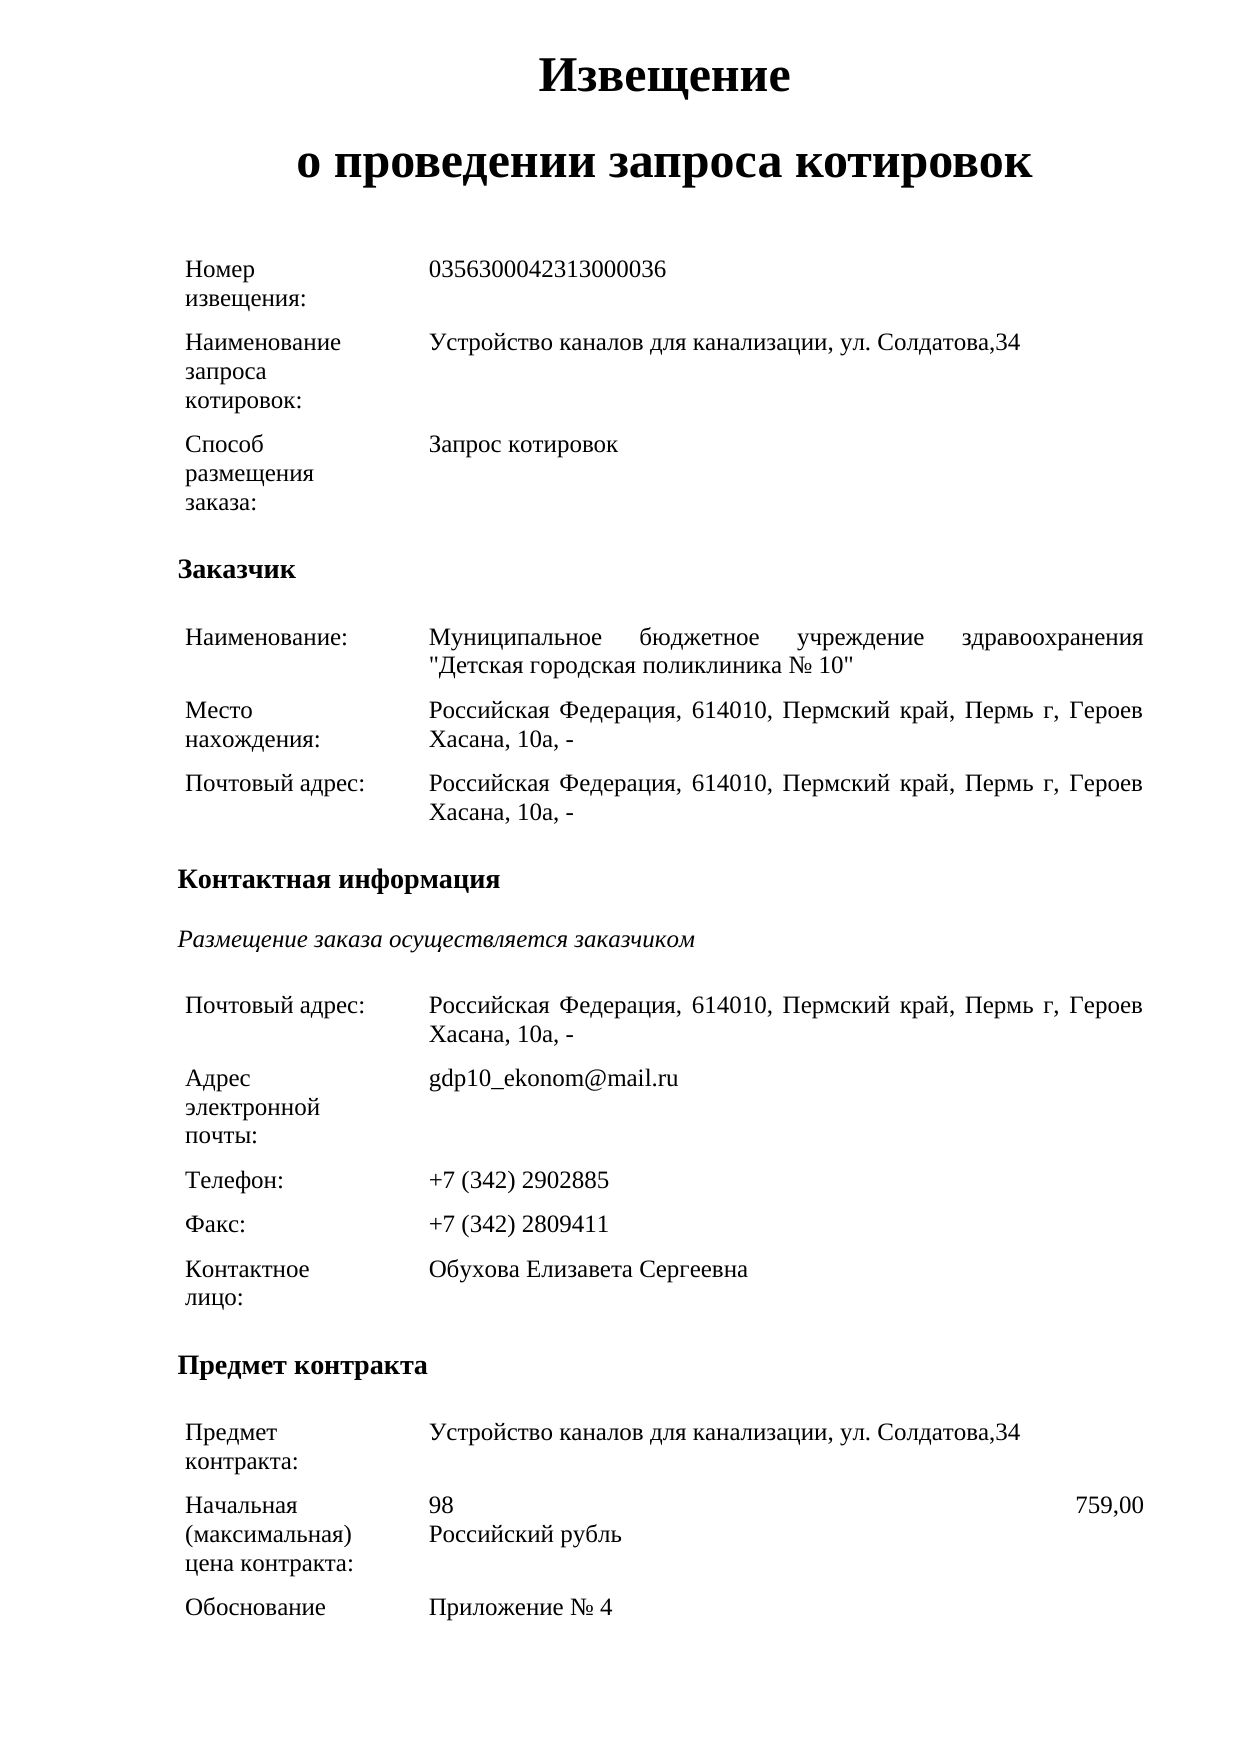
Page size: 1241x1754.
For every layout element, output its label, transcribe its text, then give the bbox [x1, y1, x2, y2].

table_header Наименование: [177, 614, 421, 687]
text Заказчик [177, 552, 1152, 585]
table_cell Наименование запроса котировок: [177, 320, 421, 421]
text о проведении запроса котировок [177, 131, 1152, 188]
table_cell Контактное лицо: [177, 1246, 421, 1319]
table_header Предмет контракта: [177, 1410, 421, 1483]
table_header Муниципальное бюджетное учреждение здравоохранения "Детская городская поликлиника № 10" [421, 614, 1152, 687]
table_cell Российская Федерация, 614010, Пермский край, Пермь г, Героев Хасана, 10а, - [421, 687, 1152, 760]
table_cell Запрос котировок [421, 421, 1152, 523]
table_cell Способ размещения заказа: [177, 421, 421, 523]
table_cell Обухова Елизавета Сергеевна [421, 1246, 1152, 1319]
table_cell Устройство каналов для канализации, ул. Солдатова,34 [421, 320, 1152, 421]
text Контактная информация [177, 863, 1152, 895]
table_cell Приложение № 4 [421, 1585, 1152, 1629]
table_cell Факс: [177, 1201, 421, 1246]
text Извещение [177, 44, 1152, 102]
table_header Устройство каналов для канализации, ул. Солдатова,34 [421, 1410, 1152, 1483]
table_cell Место нахождения: [177, 687, 421, 760]
table_cell 98 759,00 Российский рубль [421, 1483, 1152, 1585]
table_cell Адрес электронной почты: [177, 1055, 421, 1157]
text Предмет контракта [177, 1348, 1152, 1381]
table_header Номер извещения: [177, 246, 421, 319]
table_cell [177, 1585, 421, 1629]
text Размещение заказа осуществляется заказчиком [177, 924, 1152, 953]
table_cell +7 (342) 2809411 [421, 1201, 1152, 1246]
table_cell Почтовый адрес: [177, 760, 421, 833]
table_cell +7 (342) 2902885 [421, 1157, 1152, 1201]
table_header 0356300042313000036 [421, 246, 1152, 319]
table_header Российская Федерация, 614010, Пермский край, Пермь г, Героев Хасана, 10а, - [421, 982, 1152, 1055]
table_cell Российская Федерация, 614010, Пермский край, Пермь г, Героев Хасана, 10а, - [421, 760, 1152, 833]
table_cell gdp10_ekonom@mail.ru [421, 1055, 1152, 1157]
table_cell Телефон: [177, 1157, 421, 1201]
table_header Почтовый адрес: [177, 982, 421, 1055]
table_cell Начальная (максимальная) цена контракта: [177, 1483, 421, 1585]
